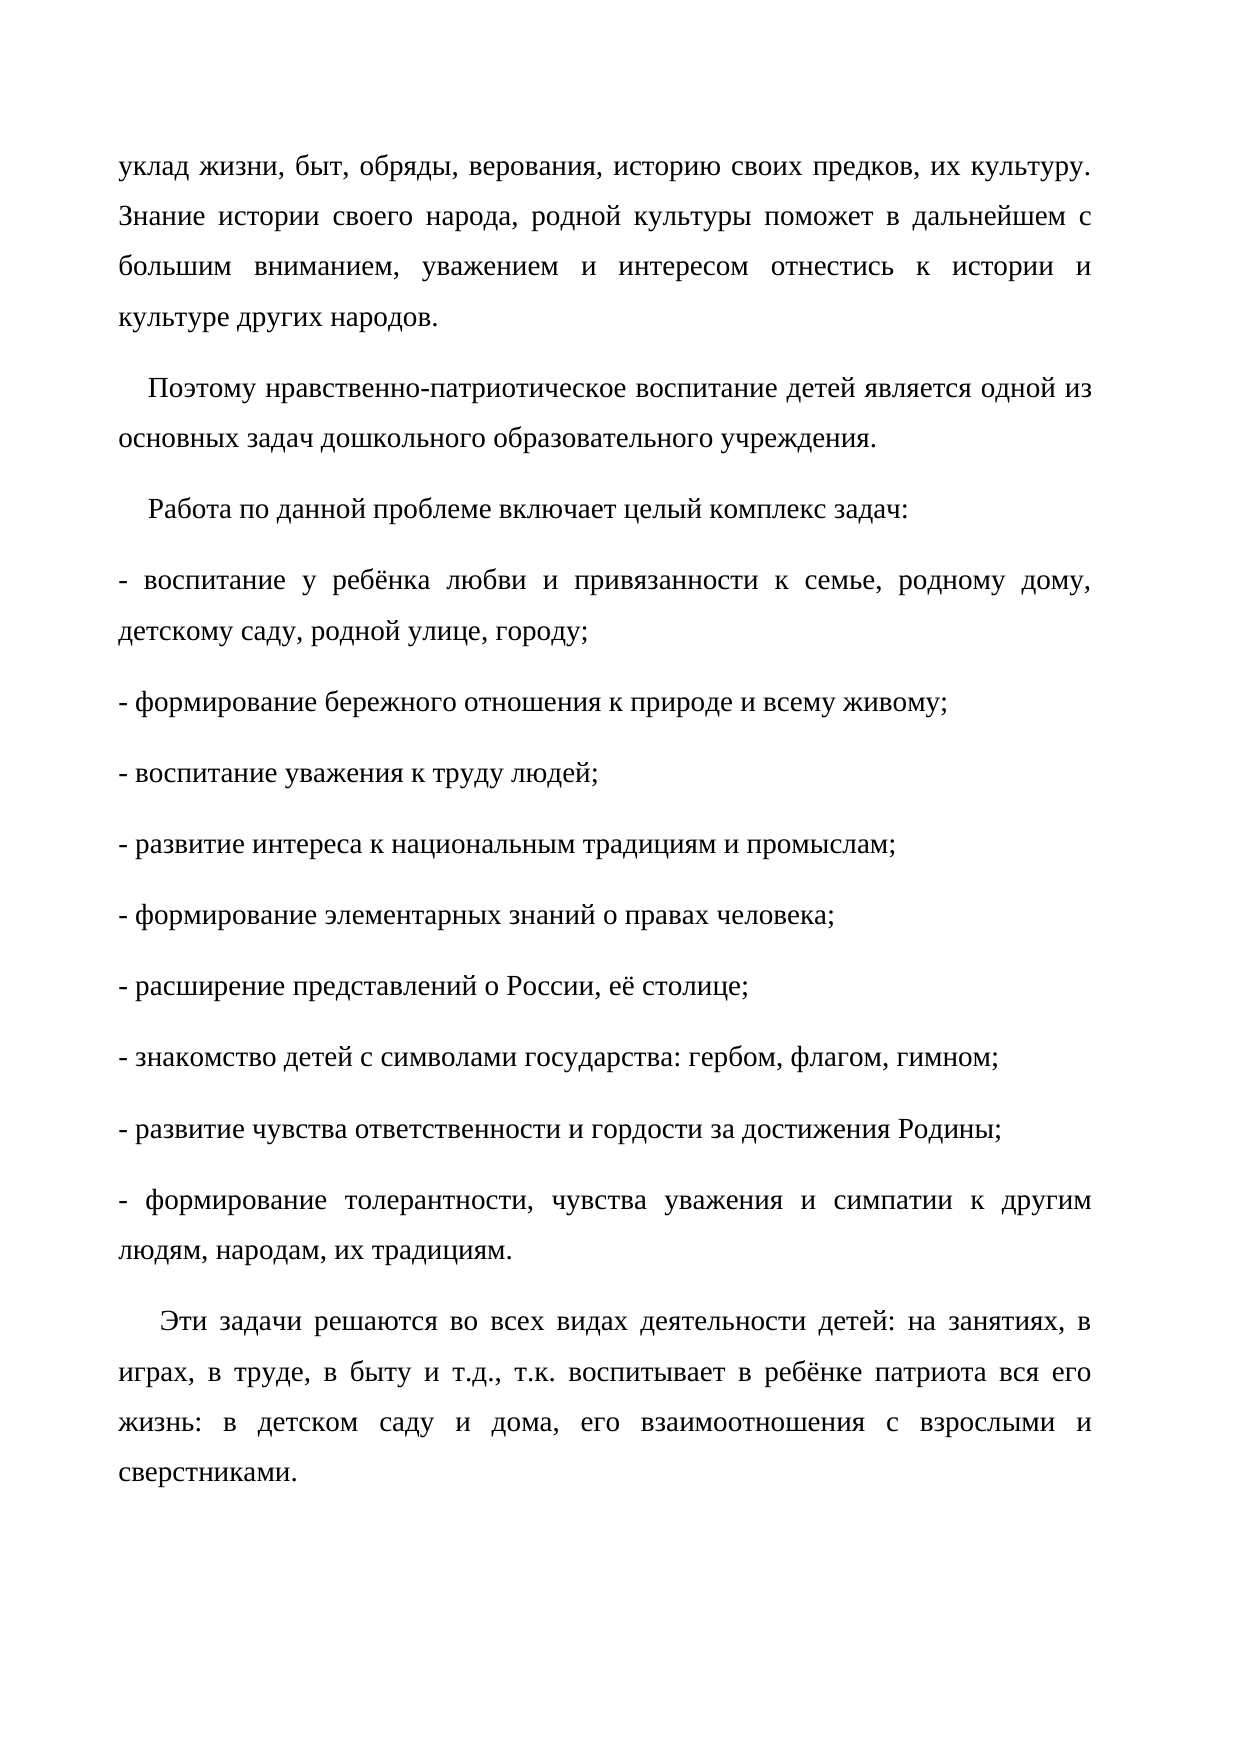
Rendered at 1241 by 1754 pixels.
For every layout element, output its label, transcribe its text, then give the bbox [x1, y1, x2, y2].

text - развитие чувства ответственности и гордости за достижения Родины; [118, 1111, 1092, 1144]
text - расширение представлений о России, её столице; [118, 968, 1092, 1002]
text - формирование толерантности, чувства уважения и симпатии к другим людям, народам, их традициям. [118, 1182, 1092, 1266]
text Поэтому нравственно-патриотическое воспитание детей является одной из основных задач дошкольного образовательного учреждения. [118, 370, 1092, 454]
text - формирование бережного отношения к природе и всему живому; [118, 684, 1092, 717]
text - развитие интереса к национальным традициям и промыслам; [118, 826, 1092, 860]
text - воспитание у ребёнка любви и привязанности к семье, родному дому, детскому саду, родной улице, городу; [118, 562, 1092, 646]
text Работа по данной проблеме включает целый комплекс задач: [118, 491, 1092, 525]
text - формирование элементарных знаний о правах человека; [118, 897, 1092, 931]
text Эти задачи решаются во всех видах деятельности детей: на занятиях, в играх, в труде, в быту и т.д., т.к. воспитывает в ребёнке патриота вся его жизнь: в детском саду и дома, его взаимоотношения с взрослыми и сверстниками. [118, 1303, 1092, 1488]
text - знакомство детей с символами государства: гербом, флагом, гимном; [118, 1039, 1092, 1073]
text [118, 148, 1092, 332]
text - воспитание уважения к труду людей; [118, 755, 1092, 788]
